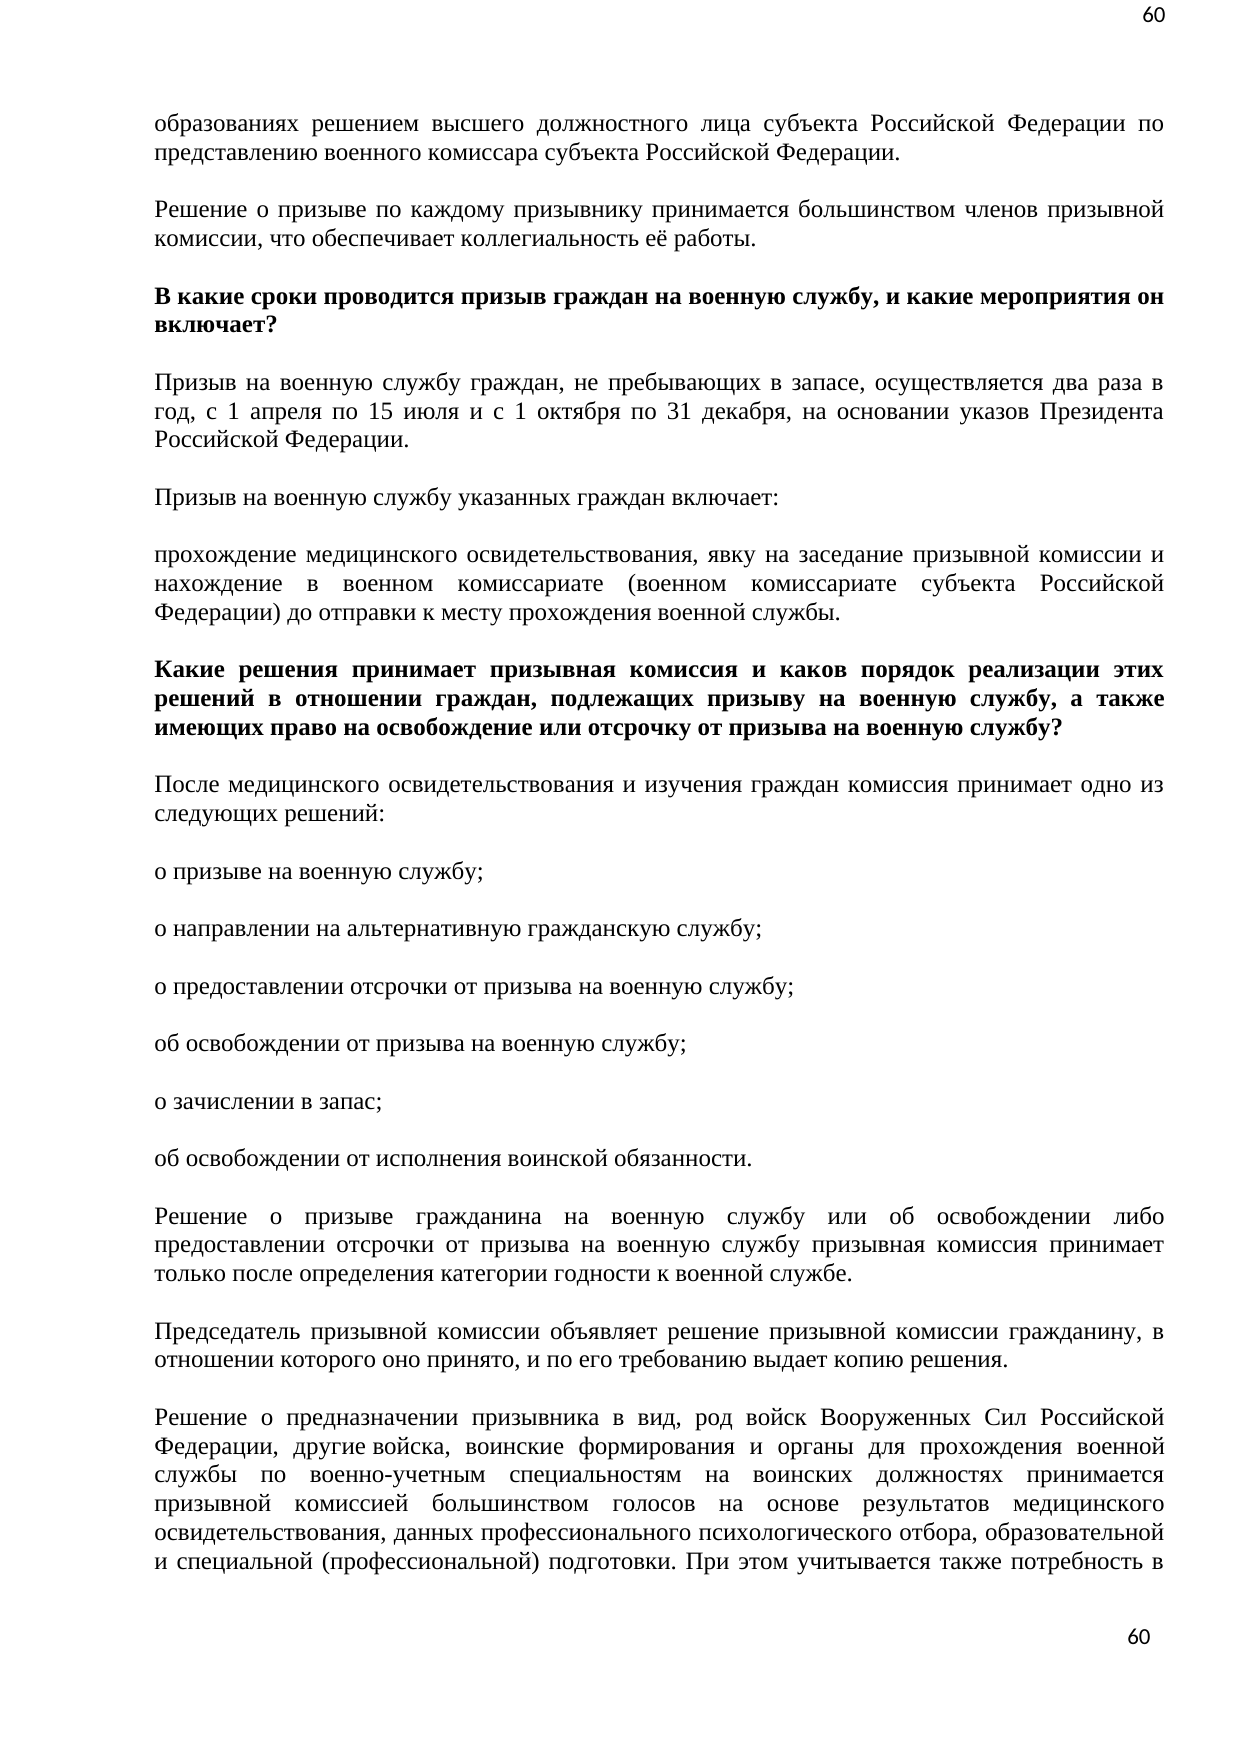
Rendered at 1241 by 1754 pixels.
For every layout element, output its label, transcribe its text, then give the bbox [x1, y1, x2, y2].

text прохождение медицинского освидетельствования, явку на заседание призывной комиссии и нахождение в военном комиссариате (военном комиссариате субъекта Российской Федерации) до отправки к месту прохождения военной службы. [154, 539, 1165, 626]
text о зачислении в запас; [154, 1086, 1165, 1114]
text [154, 1402, 1165, 1574]
text о призыве на военную службу; [154, 856, 1165, 884]
text Какие решения принимает призывная комиссия и каков порядок реализации этих решений в отношении граждан, подлежащих призыву на военную службу, а также имеющих право на освобождение или отсрочку от призыва на военную службу? [154, 654, 1165, 741]
text После медицинского освидетельствования и изучения граждан комиссия принимает одно из следующих решений: [154, 769, 1165, 827]
text об освобождении от исполнения воинской обязанности. [154, 1143, 1165, 1172]
text Решение о призыве по каждому призывнику принимается большинством членов призывной комиссии, что обеспечивает коллегиальность её работы. [154, 194, 1165, 252]
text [154, 108, 1165, 166]
text Председатель призывной комиссии объявляет решение призывной комиссии гражданину, в отношении которого оно принято, и по его требованию выдает копию решения. [154, 1316, 1165, 1373]
text о направлении на альтернативную гражданскую службу; [154, 913, 1165, 942]
text о предоставлении отсрочки от призыва на военную службу; [154, 971, 1165, 999]
text об освобождении от призыва на военную службу; [154, 1028, 1165, 1057]
text Решение о призыве гражданина на военную службу или об освобождении либо предоставлении отсрочки от призыва на военную службу призывная комиссия принимает только после определения категории годности к военной службе. [154, 1201, 1165, 1287]
text В какие сроки проводится призыв граждан на военную службу, и какие мероприятия он включает? [154, 281, 1165, 338]
text Призыв на военную службу указанных граждан включает: [154, 482, 1165, 511]
text Призыв на военную службу граждан, не пребывающих в запасе, осуществляется два раза в год, с 1 апреля по 15 июля и с 1 октября по 31 декабря, на основании указов Президента Российской Федерации. [154, 367, 1165, 453]
